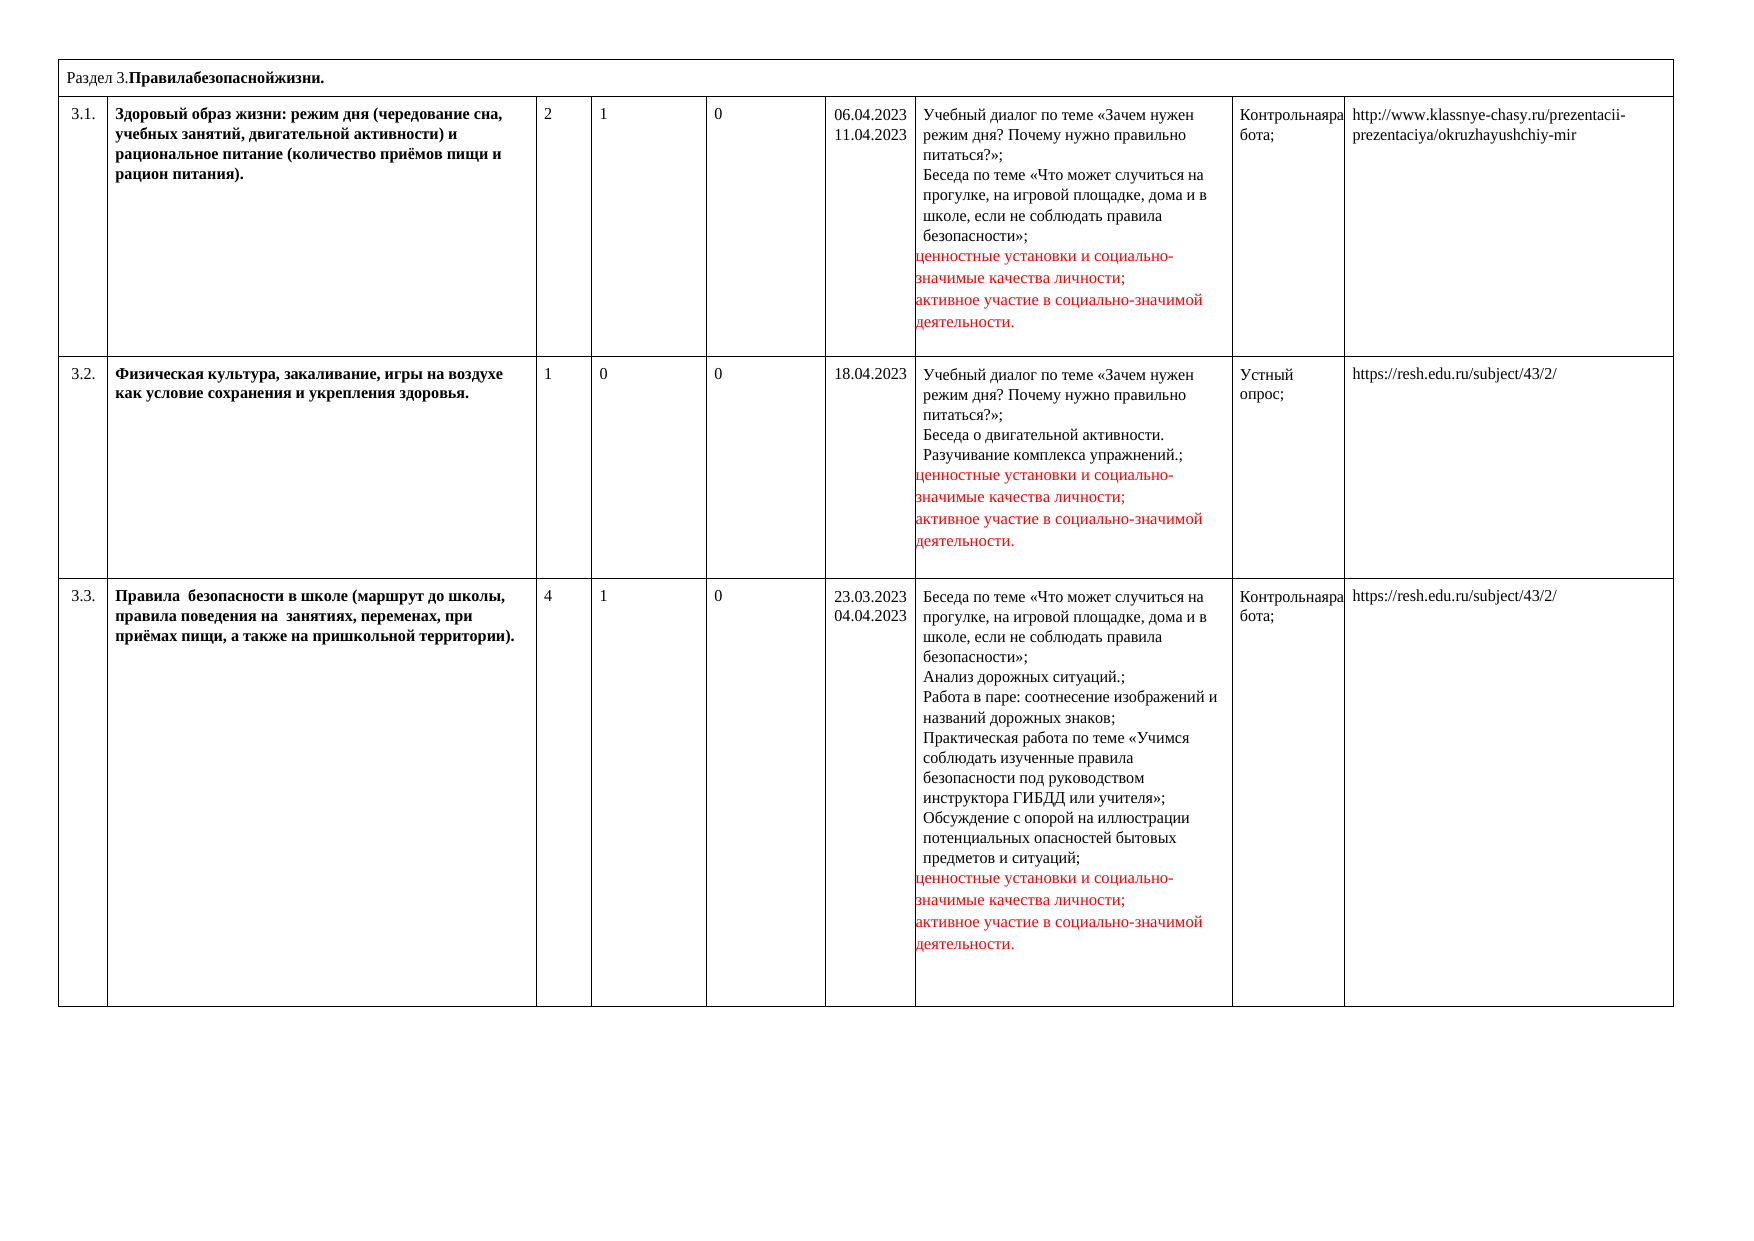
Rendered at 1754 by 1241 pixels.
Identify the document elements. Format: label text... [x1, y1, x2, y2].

table_cell Устный опрос; [1233, 357, 1344, 578]
table_cell 1 [592, 97, 706, 356]
table_cell https://resh.edu.ru/subject/43/2/ [1345, 357, 1673, 578]
table_cell 0 [707, 97, 825, 356]
table_header Раздел 3.Правилабезопаснойжизни. [59, 60, 1673, 96]
table_cell Правила безопасности в школе (маршрут до школы, правила поведения на занятиях, переменах, при приёмах пищи, а также на пришкольной территории). [108, 579, 536, 1006]
table_cell 06.04.2023 11.04.2023 [826, 97, 915, 356]
table_cell 0 [707, 579, 825, 1006]
table_cell 23.03.2023 04.04.2023 [826, 579, 915, 1006]
table_cell Учебный диалог по теме «Зачем нужен режим дня? Почему нужно правильно питаться?»; Беседа о двигательной активности. Разучивание комплекса упражнений.; ценностные установки и социально-значимые качества личности; активное участие в социально-значимой деятельности. [916, 357, 1232, 578]
table_cell Физическая культура, закаливание, игры на воздухе как условие сохранения и укрепления здоровья. [108, 357, 536, 578]
table_cell 0 [707, 357, 825, 578]
table_cell https://resh.edu.ru/subject/43/2/ [1345, 579, 1673, 1006]
table_cell 1 [537, 357, 591, 578]
table_cell 3.2. [59, 357, 107, 578]
table_cell http://www.klassnye-chasy.ru/prezentacii-prezentaciya/okruzhayushchiy-mir [1345, 97, 1673, 356]
table_cell 2 [537, 97, 591, 356]
table_cell 0 [592, 357, 706, 578]
table_cell 3.1. [59, 97, 107, 356]
table_cell 3.3. [59, 579, 107, 1006]
table_cell Учебный диалог по теме «Зачем нужен режим дня? Почему нужно правильно питаться?»; Беседа по теме «Что может случиться на прогулке, на игровой площадке, дома и в школе, если не соблюдать правила безопасности»; ценностные установки и социально-значимые качества личности; активное участие в социально-значимой деятельности. [916, 97, 1232, 356]
table_cell 18.04.2023 [826, 357, 915, 578]
table_cell Контрольнаяработа; [1233, 579, 1344, 1006]
table_cell Беседа по теме «Что может случиться на прогулке, на игровой площадке, дома и в школе, если не соблюдать правила безопасности»; Анализ дорожных ситуаций.; Работа в паре: соотнесение изображений и названий дорожных знаков; Практическая работа по теме «Учимся соблюдать изученные правила безопасности под руководством инструктора ГИБДД или учителя»; Обсуждение с опорой на иллюстрации потенциальных опасностей бытовых предметов и ситуаций; ценностные установки и социально-значимые качества личности; активное участие в социально-значимой деятельности. [916, 579, 1232, 1006]
table_cell 1 [592, 579, 706, 1006]
table_cell Контрольнаяработа; [1233, 97, 1344, 356]
table_cell Здоровый образ жизни: режим дня (чередование сна, учебных занятий, двигательной активности) и рациональное питание (количество приёмов пищи и рацион питания). [108, 97, 536, 356]
table_cell 4 [537, 579, 591, 1006]
